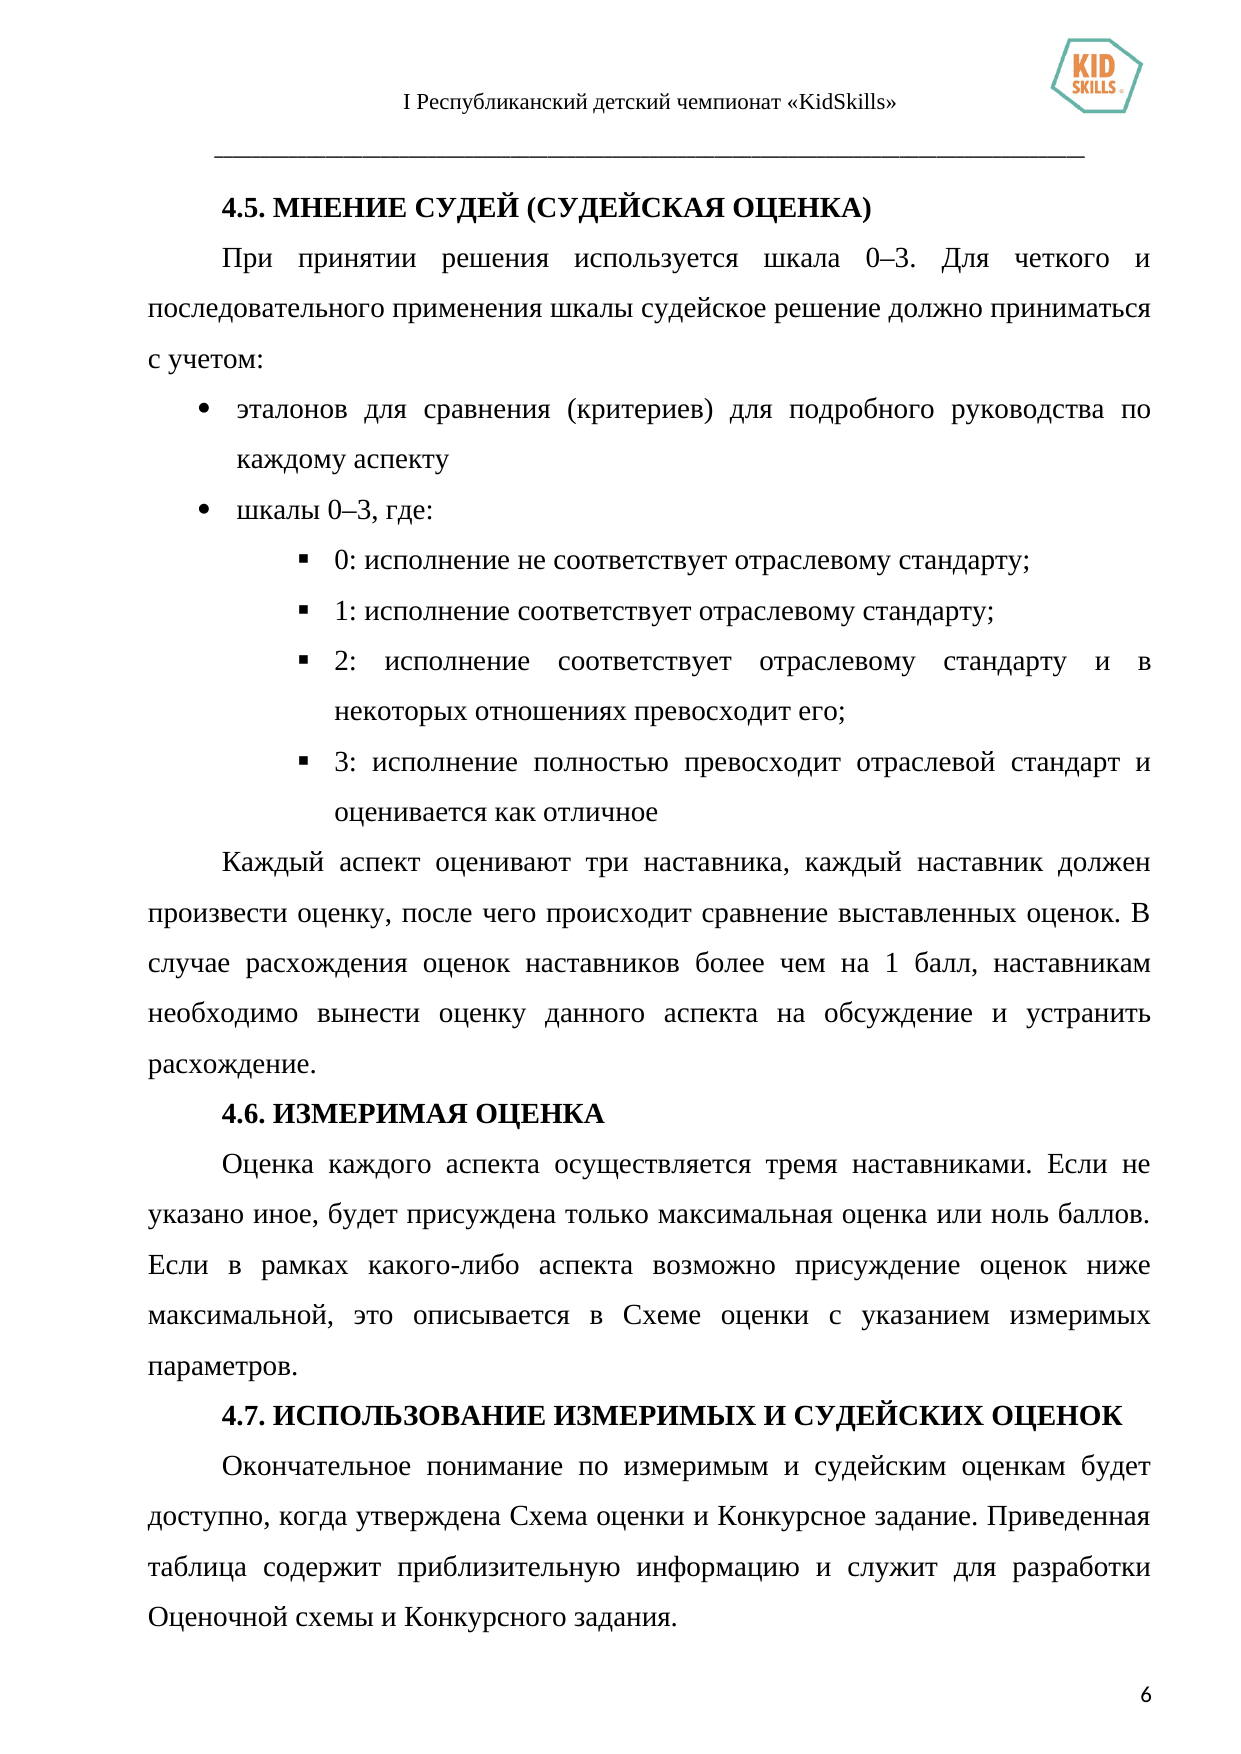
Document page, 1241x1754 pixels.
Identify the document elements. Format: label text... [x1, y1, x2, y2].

text 4.5. МНЕНИЕ СУДЕЙ (СУДЕЙСКАЯ ОЦЕНКА) [148, 190, 1152, 223]
text Оценка каждого аспекта осуществляется тремя наставниками. Если не указано иное, будет присуждена только максимальная оценка или ноль баллов. Если в рамках какого-либо аспекта возможно присуждение оценок ниже максимальной, это описывается в Схеме оценки с указанием измеримых параметров. [148, 1146, 1152, 1381]
text 4.6. ИЗМЕРИМАЯ ОЦЕНКА [148, 1096, 1152, 1129]
list 1: исполнение соответствует отраслевому стандарту; [297, 593, 1152, 626]
list эталонов для сравнения (критериев) для подробного руководства по каждому аспекту [199, 391, 1152, 475]
list шкалы 0–3, где: [199, 492, 1152, 525]
list 2: исполнение соответствует отраслевому стандарту и в некоторых отношениях превосходит его; [297, 643, 1152, 727]
text Каждый аспект оценивают три наставника, каждый наставник должен произвести оценку, после чего происходит сравнение выставленных оценок. В случае расхождения оценок наставников более чем на 1 балл, наставникам необходимо вынести оценку данного аспекта на обсуждение и устранить расхождение. [148, 844, 1152, 1079]
text При принятии решения используется шкала 0–3. Для четкого и последовательного применения шкалы судейское решение должно приниматься с учетом: [148, 240, 1152, 374]
text 4.7. ИСПОЛЬЗОВАНИЕ ИЗМЕРИМЫХ И СУДЕЙСКИХ ОЦЕНОК [148, 1398, 1152, 1431]
list 3: исполнение полностью превосходит отраслевой стандарт и оценивается как отличное [297, 744, 1152, 828]
list 0: исполнение не соответствует отраслевому стандарту; [297, 542, 1152, 576]
text Окончательное понимание по измеримым и судейским оценкам будет доступно, когда утверждена Схема оценки и Конкурсное задание. Приведенная таблица содержит приблизительную информацию и служит для разработки Оценочной схемы и Конкурсного задания. [148, 1448, 1152, 1633]
picture [1041, 20, 1148, 127]
